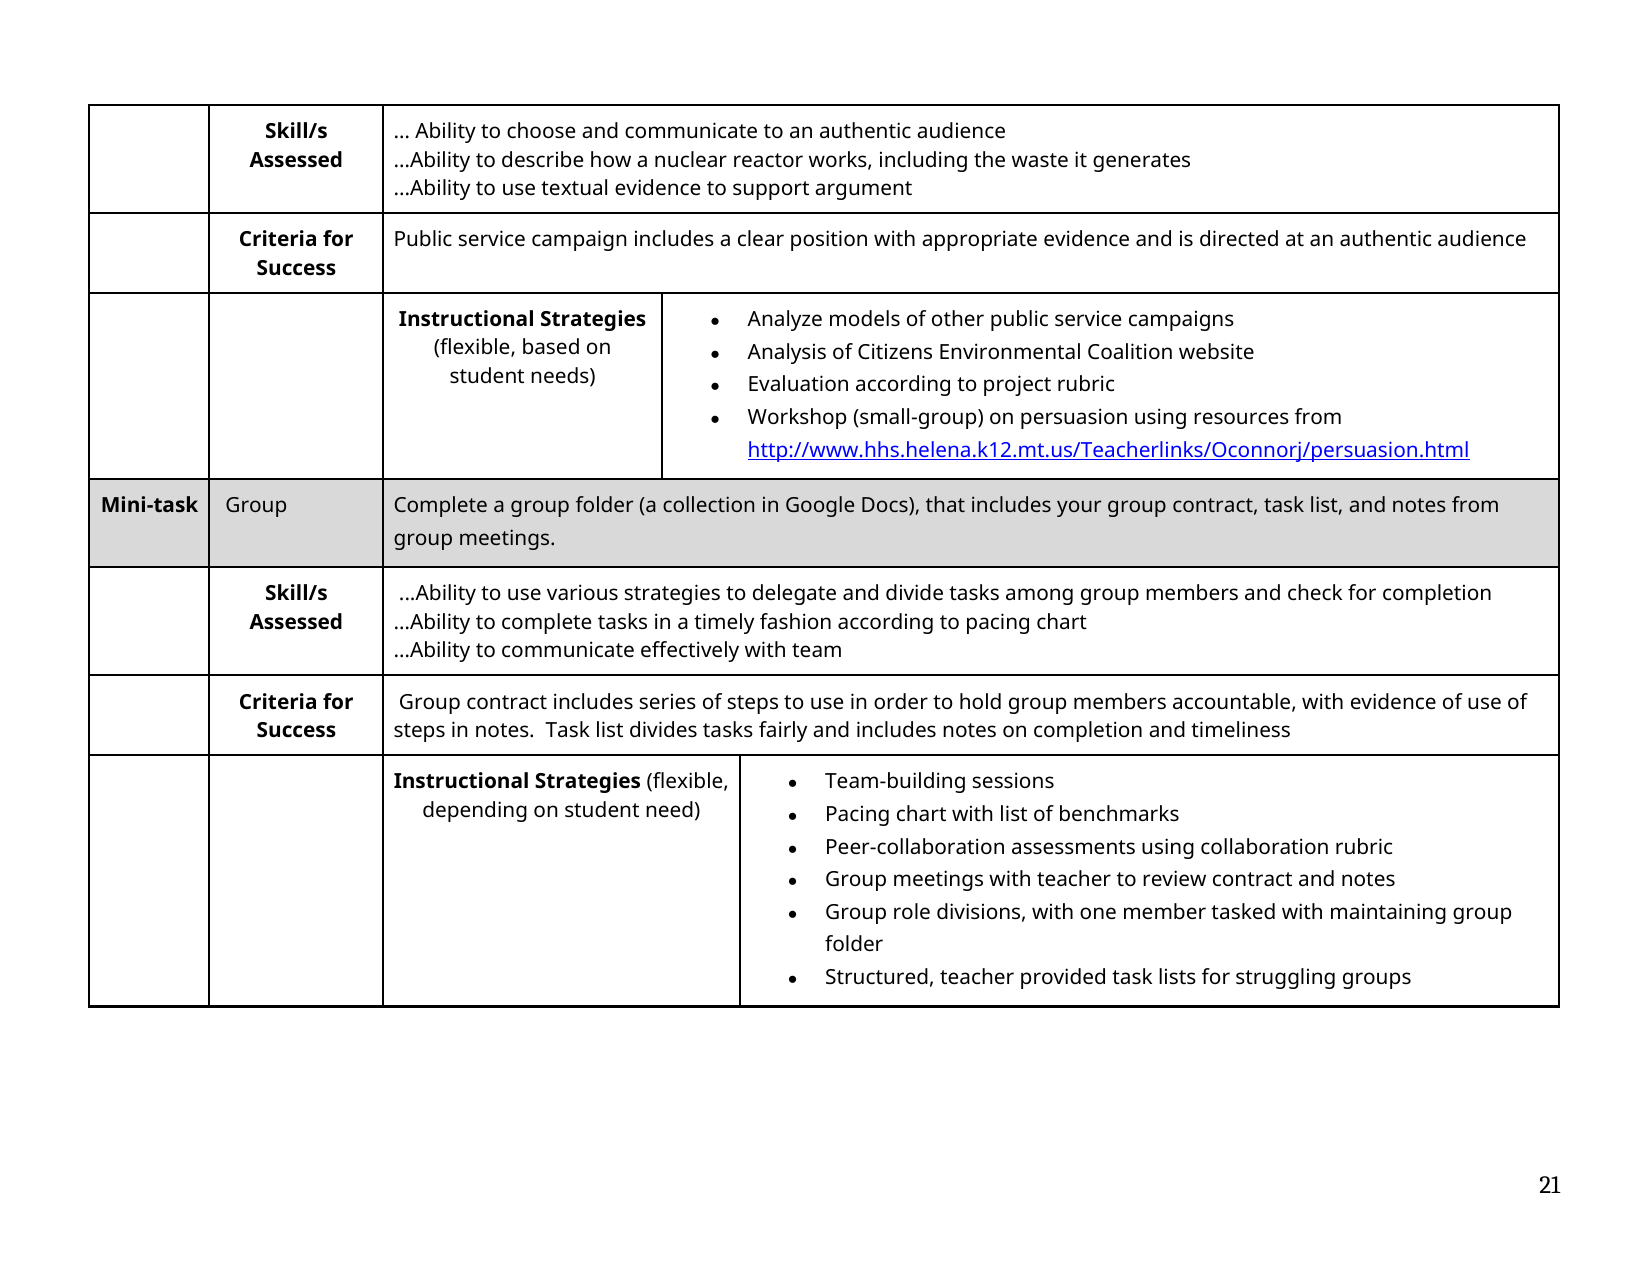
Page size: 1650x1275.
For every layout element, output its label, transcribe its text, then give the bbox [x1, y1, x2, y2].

table_cell Team-building sessions Pacing chart with list of benchmarks Peer-collaboration assessments using collaboration rubric Group meetings with teacher to review contract and notes Group role divisions, with one member tasked with maintaining group folder Structured, teacher provided task lists for struggling groups [741, 756, 1558, 1005]
table_cell Instructional Strategies (flexible, based on student needs) [384, 294, 661, 478]
table_cell [90, 214, 208, 292]
table_cell [90, 756, 208, 1005]
table_cell Complete a group folder (a collection in Google Docs), that includes your group contract, task list, and notes from group meetings. [384, 480, 1558, 566]
table_cell [90, 568, 208, 674]
table_cell Public service campaign includes a clear position with appropriate evidence and is directed at an authentic audience [384, 214, 1558, 292]
table_cell Analyze models of other public service campaigns Analysis of Citizens Environmental Coalition website Evaluation according to project rubric Workshop (small-group) on persuasion using resources from http://www.hhs.helena.k12.mt.us/Teacherlinks/Oconnorj/persuasion.html [663, 294, 1558, 478]
table_cell [210, 294, 382, 478]
table_cell [90, 294, 208, 478]
table_cell [90, 676, 208, 754]
table_cell Group contract includes series of steps to use in order to hold group members accountable, with evidence of use of steps in notes. Task list divides tasks fairly and includes notes on completion and timeliness [384, 676, 1558, 754]
table_cell Instructional Strategies (flexible, depending on student need) [384, 756, 739, 1005]
table_cell ...Ability to use various strategies to delegate and divide tasks among group members and check for completion …Ability to complete tasks in a timely fashion according to pacing chart …Ability to communicate effectively with team [384, 568, 1558, 674]
table_cell Skill/s Assessed [210, 106, 382, 212]
table_cell Mini-task [90, 480, 208, 566]
table_cell Skill/s Assessed [210, 568, 382, 674]
table_cell [90, 106, 208, 212]
table_cell Criteria for Success [210, 676, 382, 754]
table_cell [210, 756, 382, 1005]
table_cell Group [210, 480, 382, 566]
table_cell … Ability to choose and communicate to an authentic audience …Ability to describe how a nuclear reactor works, including the waste it generates ...Ability to use textual evidence to support argument [384, 106, 1558, 212]
table_cell Criteria for Success [210, 214, 382, 292]
